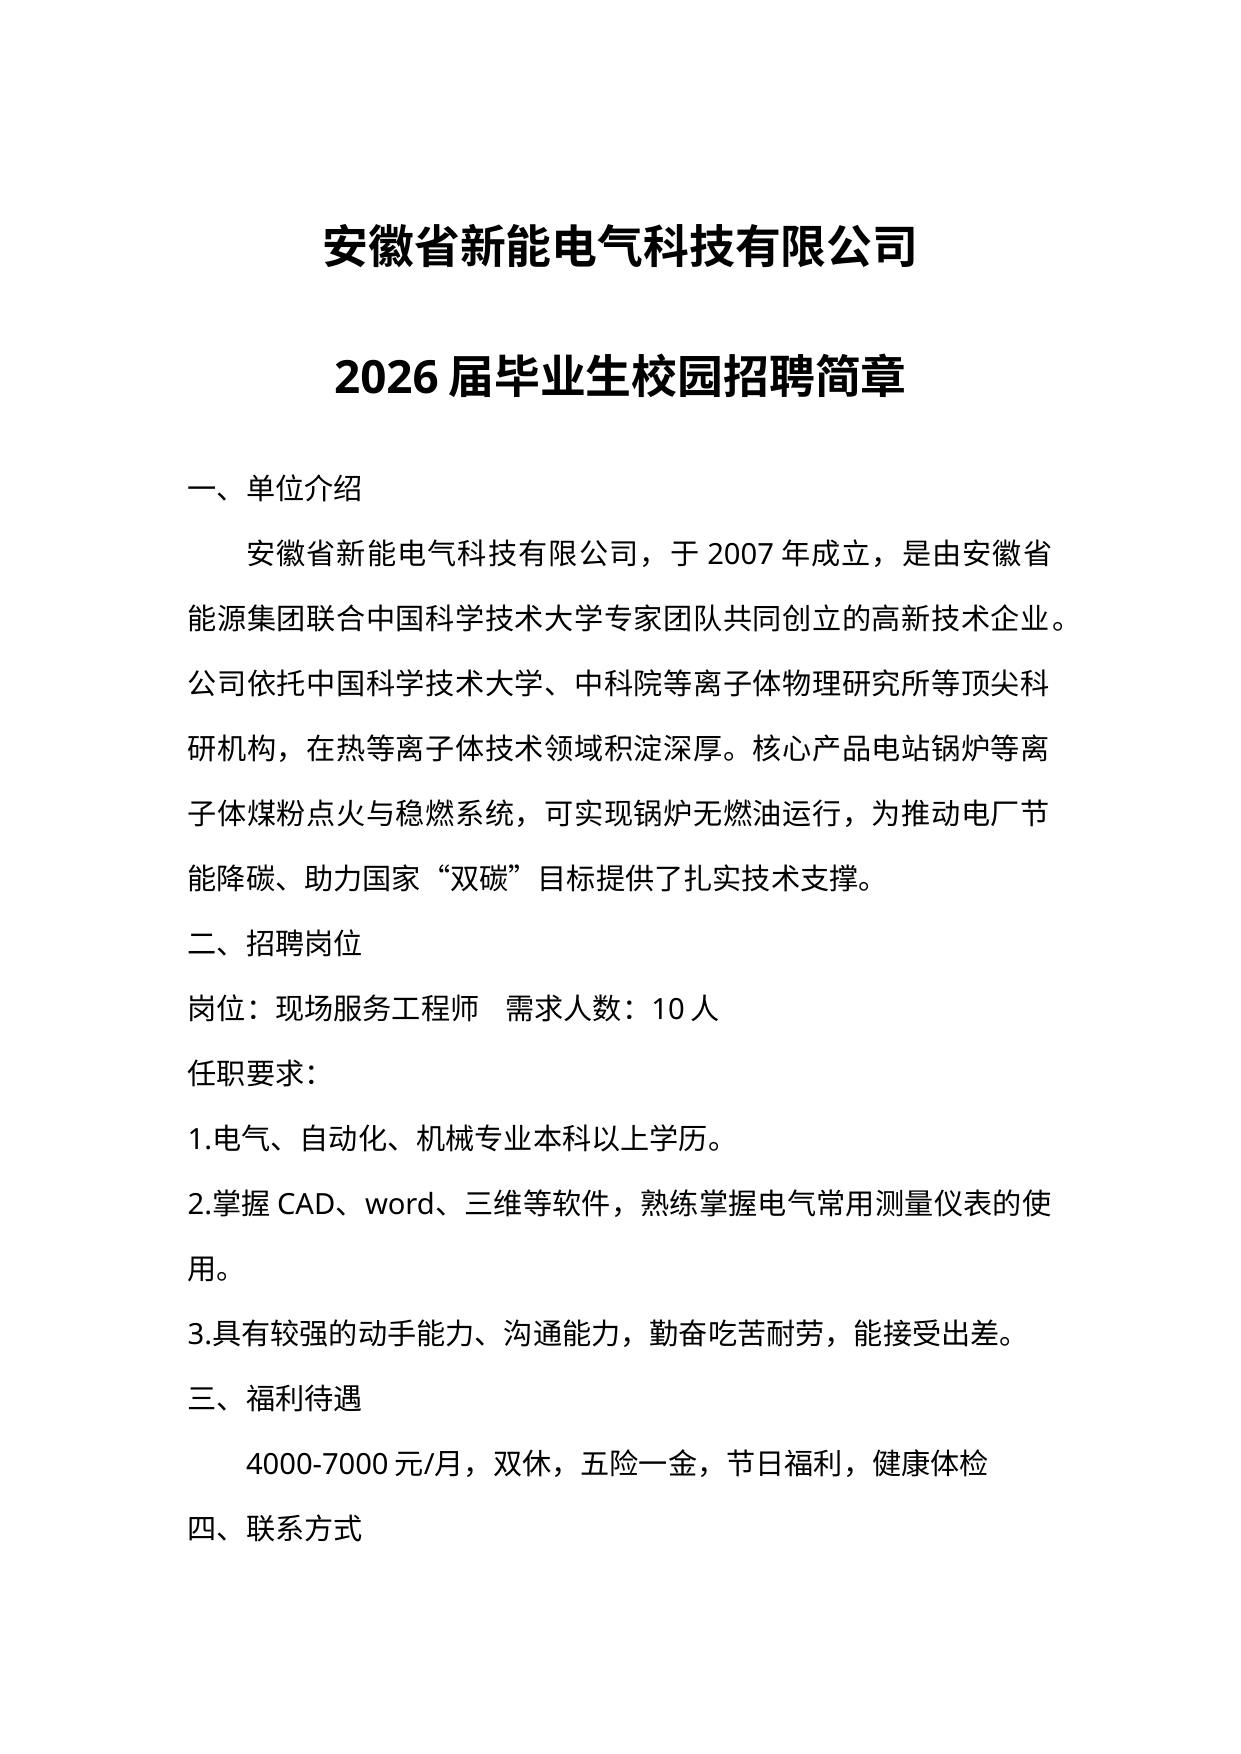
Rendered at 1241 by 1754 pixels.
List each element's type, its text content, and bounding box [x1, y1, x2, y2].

text 三、福利待遇 [187, 1364, 1053, 1429]
text 2.掌握CAD、word、三维等软件，熟练掌握电气常用测量仪表的使用。 [187, 1169, 1053, 1299]
text 任职要求： [187, 1039, 1053, 1104]
text 一、单位介绍 [187, 454, 1053, 519]
text 1.电气、自动化、机械专业本科以上学历。 [187, 1104, 1053, 1169]
text 安徽省新能电气科技有限公司 [187, 194, 1053, 292]
text 安徽省新能电气科技有限公司，于2007年成立，是由安徽省能源集团联合中国科学技术大学专家团队共同创立的高新技术企业。公司依托中国科学技术大学、中科院等离子体物理研究所等顶尖科研机构，在热等离子体技术领域积淀深厚。核心产品电站锅炉等离子体煤粉点火与稳燃系统，可实现锅炉无燃油运行，为推动电厂节能降碳、助力国家“双碳”目标提供了扎实技术支撑。 [187, 519, 1053, 909]
text 2026届毕业生校园招聘简章 [187, 324, 1053, 422]
text 二、招聘岗位 [187, 909, 1053, 974]
text 四、联系方式 [187, 1494, 1053, 1559]
text 3.具有较强的动手能力、沟通能力，勤奋吃苦耐劳，能接受出差。 [187, 1299, 1053, 1364]
text 4000-7000元/月，双休，五险一金，节日福利，健康体检 [187, 1429, 1053, 1494]
text 岗位：现场服务工程师 需求人数：10人 [187, 974, 1053, 1039]
